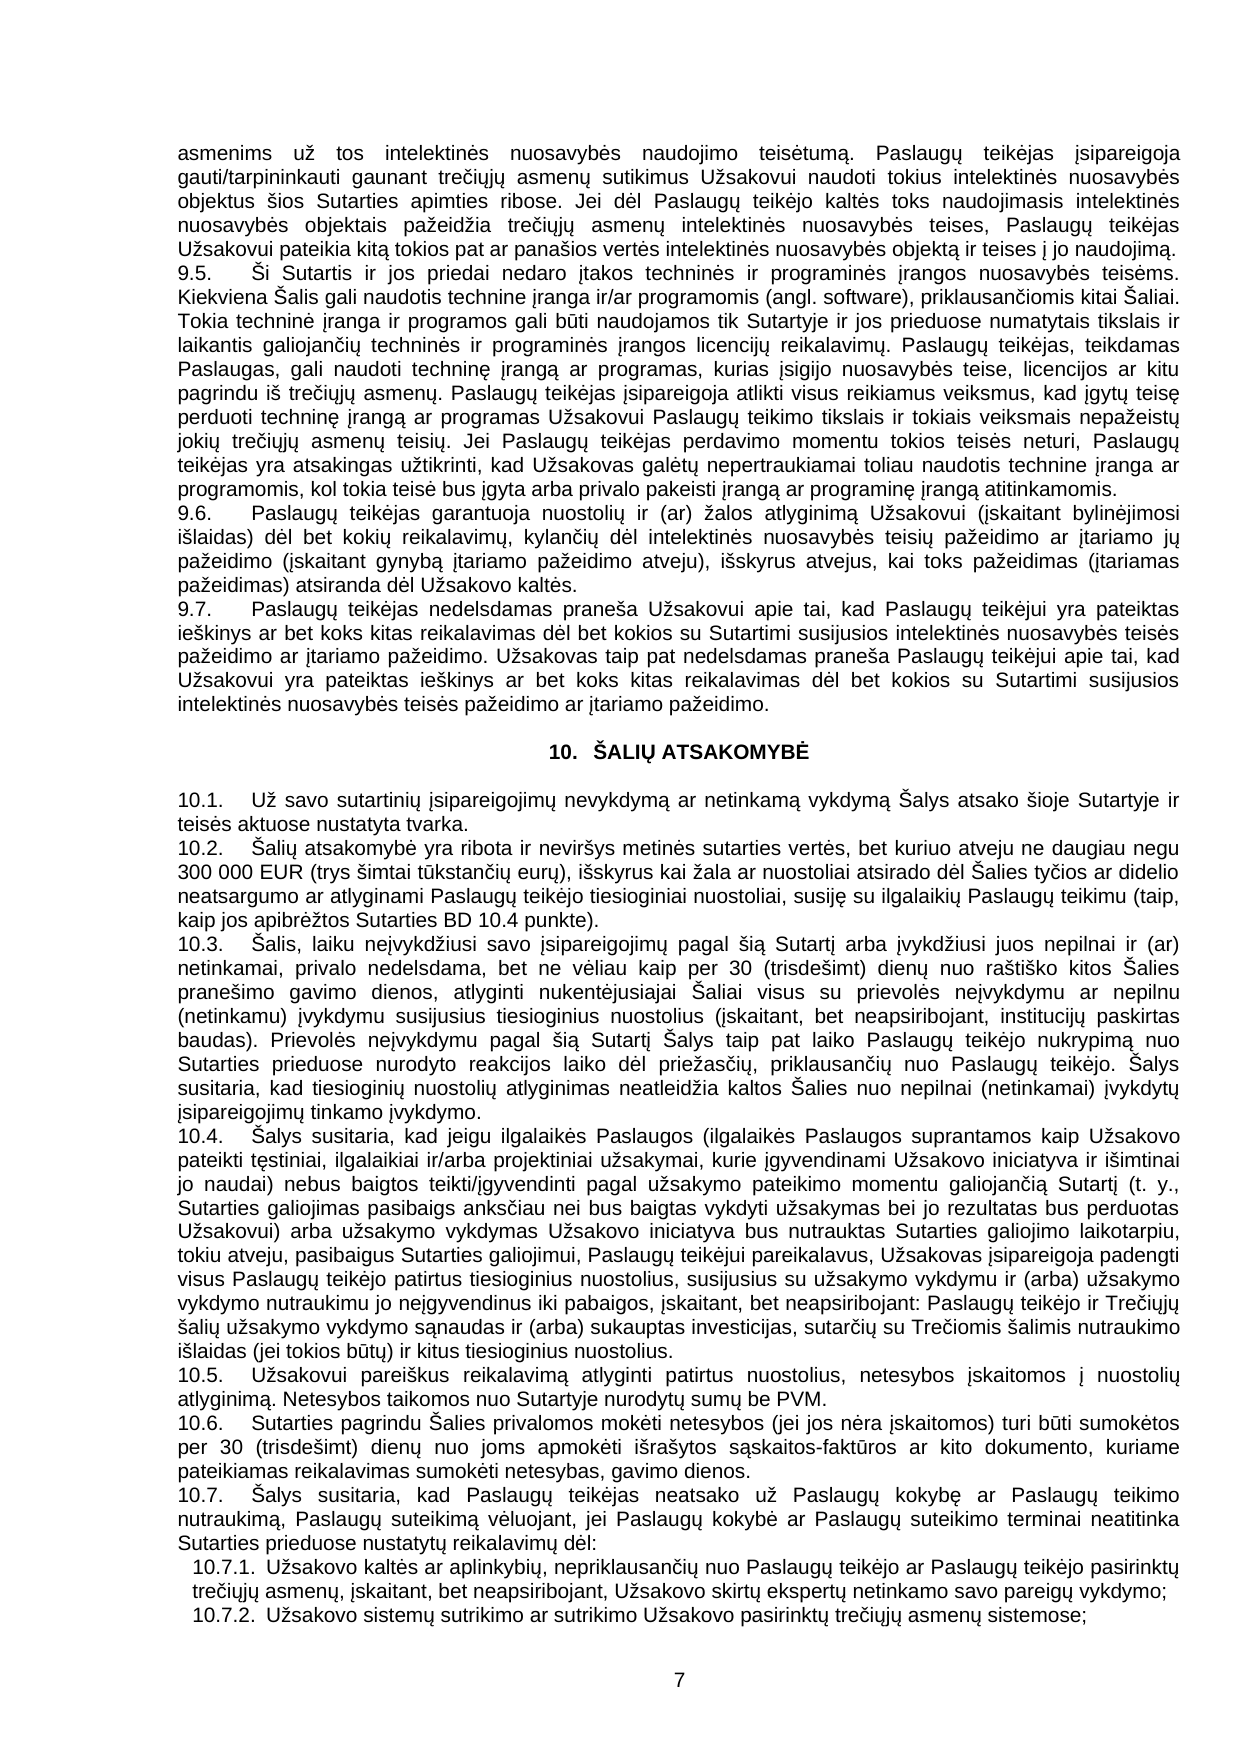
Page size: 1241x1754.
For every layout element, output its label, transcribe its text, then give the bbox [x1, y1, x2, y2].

list Šalys susitaria, kad jeigu ilgalaikės Paslaugos (ilgalaikės Paslaugos suprantamos kaip Užsakovo pateikti tęstiniai, ilgalaikiai ir/arba projektiniai užsakymai, kurie įgyvendinami Užsakovo iniciatyva ir išimtinai jo naudai) nebus baigtos teikti/įgyvendinti pagal užsakymo pateikimo momentu galiojančią Sutartį (t. y., Sutarties galiojimas pasibaigs anksčiau nei bus baigtas vykdyti užsakymas bei jo rezultatas bus perduotas Užsakovui) arba užsakymo vykdymas Užsakovo iniciatyva bus nutrauktas Sutarties galiojimo laikotarpiu, tokiu atveju, pasibaigus Sutarties galiojimui, Paslaugų teikėjui pareikalavus, Užsakovas įsipareigoja padengti visus Paslaugų teikėjo patirtus tiesioginius nuostolius, susijusius su užsakymo vykdymu ir (arba) užsakymo vykdymo nutraukimu jo neįgyvendinus iki pabaigos, įskaitant, bet neapsiribojant: Paslaugų teikėjo ir Trečiųjų šalių užsakymo vykdymo sąnaudas ir (arba) sukauptas investicijas, sutarčių su Trečiomis šalimis nutraukimo išlaidas (jei tokios būtų) ir kitus tiesioginius nuostolius. [177, 1123, 1181, 1363]
list Užsakovo sistemų sutrikimo ar sutrikimo Užsakovo pasirinktų trečiųjų asmenų sistemose; [192, 1603, 1181, 1627]
list ŠALIŲ ATSAKOMYBĖ [177, 740, 1181, 764]
list Šalys susitaria, kad Paslaugų teikėjas neatsako už Paslaugų kokybę ar Paslaugų teikimo nutraukimą, Paslaugų suteikimą vėluojant, jei Paslaugų kokybė ar Paslaugų suteikimo terminai neatitinka Sutarties prieduose nustatytų reikalavimų dėl: [177, 1483, 1181, 1555]
list Užsakovui pareiškus reikalavimą atlyginti patirtus nuostolius, netesybos įskaitomos į nuostolių atlyginimą. Netesybos taikomos nuo Sutartyje nurodytų sumų be PVM. [177, 1363, 1181, 1411]
list Ši Sutartis ir jos priedai nedaro įtakos techninės ir programinės įrangos nuosavybės teisėms. Kiekviena Šalis gali naudotis technine įranga ir/ar programomis (angl. software), priklausančiomis kitai Šaliai. Tokia techninė įranga ir programos gali būti naudojamos tik Sutartyje ir jos prieduose numatytais tikslais ir laikantis galiojančių techninės ir programinės įrangos licencijų reikalavimų. Paslaugų teikėjas, teikdamas Paslaugas, gali naudoti techninę įrangą ar programas, kurias įsigijo nuosavybės teise, licencijos ar kitu pagrindu iš trečiųjų asmenų. Paslaugų teikėjas įsipareigoja atlikti visus reikiamus veiksmus, kad įgytų teisę perduoti techninę įrangą ar programas Užsakovui Paslaugų teikimo tikslais ir tokiais veiksmais nepažeistų jokių trečiųjų asmenų teisių. Jei Paslaugų teikėjas perdavimo momentu tokios teisės neturi, Paslaugų teikėjas yra atsakingas užtikrinti, kad Užsakovas galėtų nepertraukiamai toliau naudotis technine įranga ar programomis, kol tokia teisė bus įgyta arba privalo pakeisti įrangą ar programinę įrangą atitinkamomis. [177, 261, 1181, 501]
list Šalis, laiku neįvykdžiusi savo įsipareigojimų pagal šią Sutartį arba įvykdžiusi juos nepilnai ir (ar) netinkamai, privalo nedelsdama, bet ne vėliau kaip per 30 (trisdešimt) dienų nuo raštiško kitos Šalies pranešimo gavimo dienos, atlyginti nukentėjusiajai Šaliai visus su prievolės neįvykdymu ar nepilnu (netinkamu) įvykdymu susijusius tiesioginius nuostolius (įskaitant, bet neapsiribojant, institucijų paskirtas baudas). Prievolės neįvykdymu pagal šią Sutartį Šalys taip pat laiko Paslaugų teikėjo nukrypimą nuo Sutarties prieduose nurodyto reakcijos laiko dėl priežasčių, priklausančių nuo Paslaugų teikėjo. Šalys susitaria, kad tiesioginių nuostolių atlyginimas neatleidžia kaltos Šalies nuo nepilnai (netinkamai) įvykdytų įsipareigojimų tinkamo įvykdymo. [177, 932, 1181, 1123]
list Užsakovo kaltės ar aplinkybių, nepriklausančių nuo Paslaugų teikėjo ar Paslaugų teikėjo pasirinktų trečiųjų asmenų, įskaitant, bet neapsiribojant, Užsakovo skirtų ekspertų netinkamo savo pareigų vykdymo; [192, 1555, 1181, 1603]
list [177, 141, 1181, 261]
list Sutarties pagrindu Šalies privalomos mokėti netesybos (jei jos nėra įskaitomos) turi būti sumokėtos per 30 (trisdešimt) dienų nuo joms apmokėti išrašytos sąskaitos-faktūros ar kito dokumento, kuriame pateikiamas reikalavimas sumokėti netesybas, gavimo dienos. [177, 1411, 1181, 1483]
list Už savo sutartinių įsipareigojimų nevykdymą ar netinkamą vykdymą Šalys atsako šioje Sutartyje ir teisės aktuose nustatyta tvarka. [177, 788, 1181, 836]
list Paslaugų teikėjas garantuoja nuostolių ir (ar) žalos atlyginimą Užsakovui (įskaitant bylinėjimosi išlaidas) dėl bet kokių reikalavimų, kylančių dėl intelektinės nuosavybės teisių pažeidimo ar įtariamo jų pažeidimo (įskaitant gynybą įtariamo pažeidimo atveju), išskyrus atvejus, kai toks pažeidimas (įtariamas pažeidimas) atsiranda dėl Užsakovo kaltės. [177, 501, 1181, 596]
list Šalių atsakomybė yra ribota ir neviršys metinės sutarties vertės, bet kuriuo atveju ne daugiau negu 300 000 EUR (trys šimtai tūkstančių eurų), išskyrus kai žala ar nuostoliai atsirado dėl Šalies tyčios ar didelio neatsargumo ar atlyginami Paslaugų teikėjo tiesioginiai nuostoliai, susiję su ilgalaikių Paslaugų teikimu (taip, kaip jos apibrėžtos Sutarties BD 10.4 punkte). [177, 836, 1181, 932]
list Paslaugų teikėjas nedelsdamas praneša Užsakovui apie tai, kad Paslaugų teikėjui yra pateiktas ieškinys ar bet koks kitas reikalavimas dėl bet kokios su Sutartimi susijusios intelektinės nuosavybės teisės pažeidimo ar įtariamo pažeidimo. Užsakovas taip pat nedelsdamas praneša Paslaugų teikėjui apie tai, kad Užsakovui yra pateiktas ieškinys ar bet koks kitas reikalavimas dėl bet kokios su Sutartimi susijusios intelektinės nuosavybės teisės pažeidimo ar įtariamo pažeidimo. [177, 596, 1181, 716]
